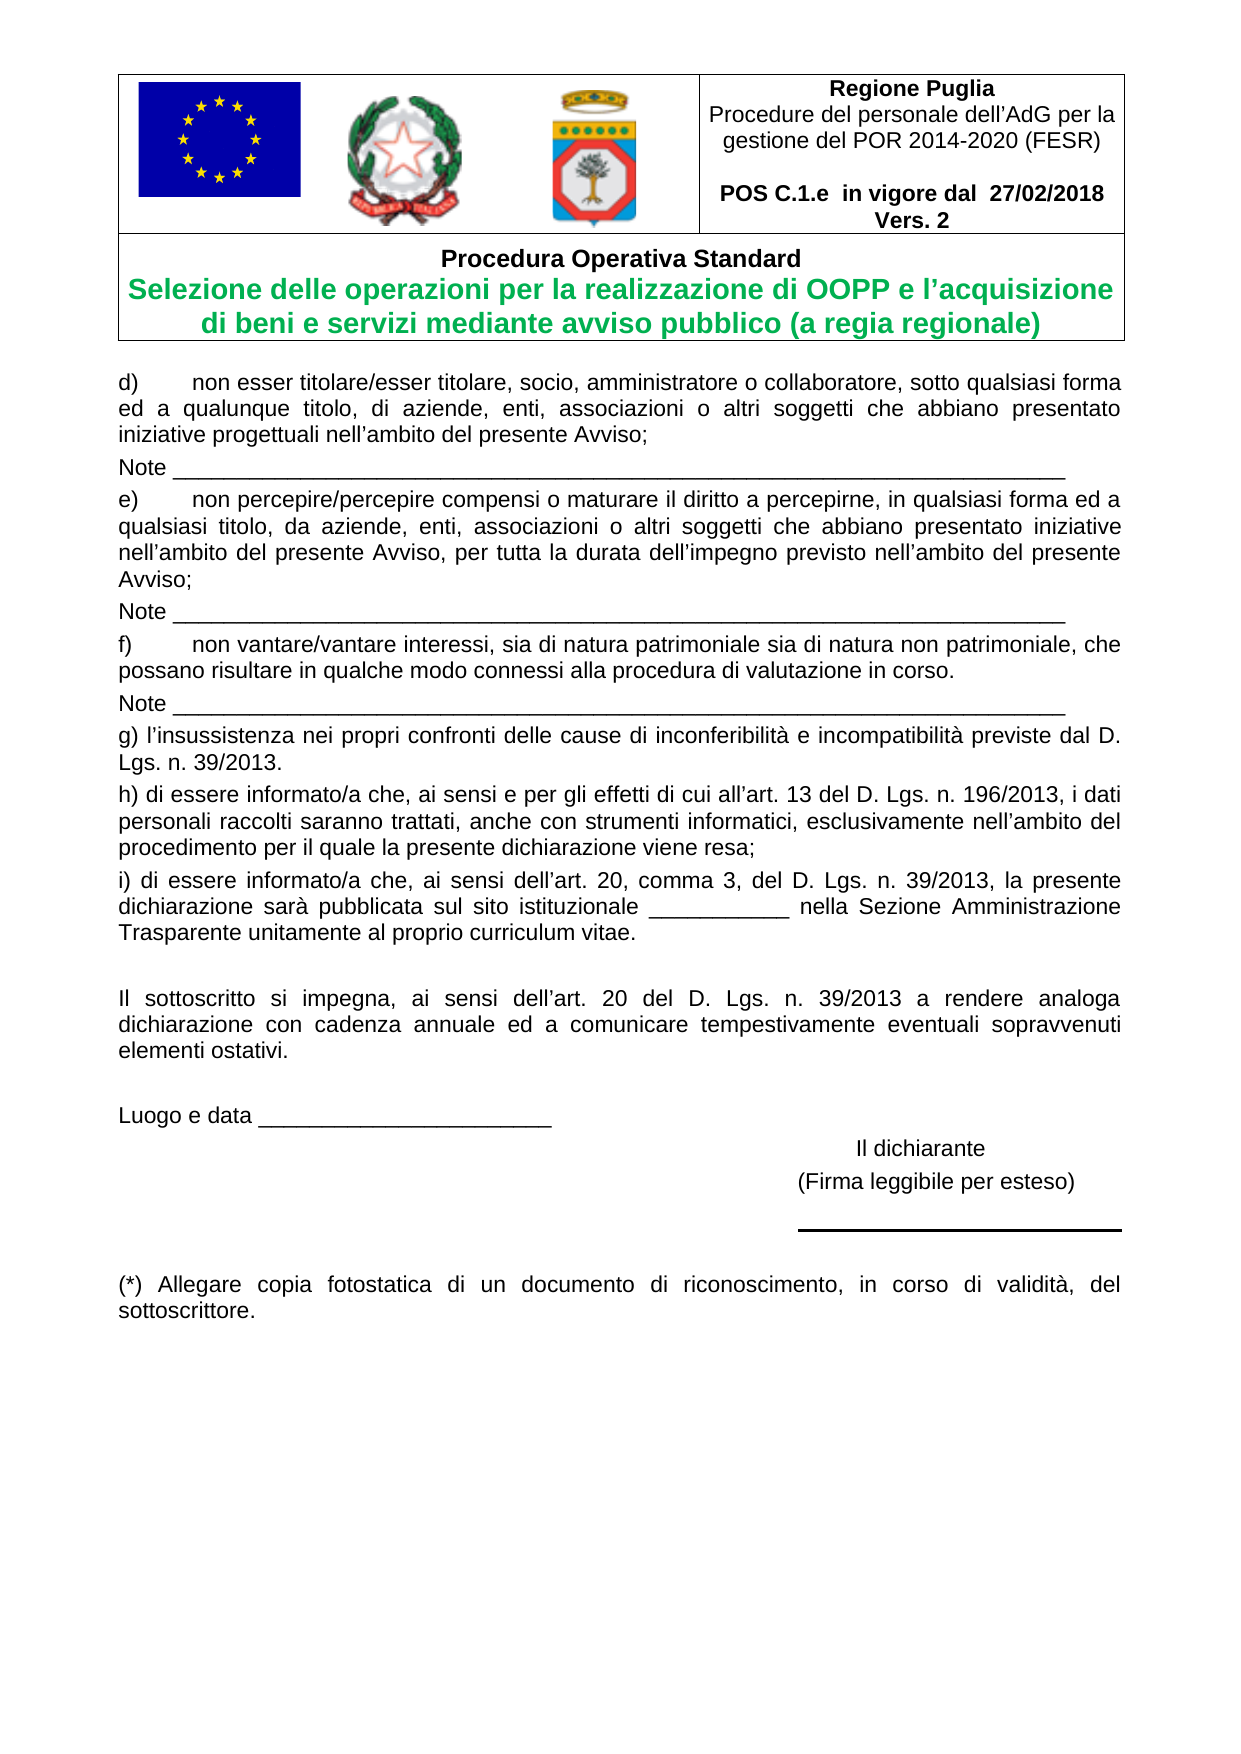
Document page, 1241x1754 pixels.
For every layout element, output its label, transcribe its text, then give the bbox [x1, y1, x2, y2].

text e) non percepire/percepire compensi o maturare il diritto a percepirne, in qualsiasi forma ed a qualsiasi titolo, da aziende, enti, associazioni o altri soggetti che abbiano presentato iniziative nell’ambito del presente Avviso, per tutta la durata dell’impegno previsto nell’ambito del presente Avviso; [118, 486, 1122, 592]
text (*) Allegare copia fotostatica di un documento di riconoscimento, in corso di validità, del sottoscrittore. [118, 1271, 1122, 1323]
picture [347, 96, 462, 226]
text Note ______________________________________________________________________ [118, 598, 1122, 624]
text Il dichiarante [797, 1135, 1122, 1161]
text Il sottoscritto si impegna, ai sensi dell’art. 20 del D. Lgs. n. 39/2013 a rendere analoga dichiarazione con cadenza annuale ed a comunicare tempestivamente eventuali sopravvenuti elementi ostativi. [118, 984, 1122, 1063]
picture [138, 82, 301, 197]
text g) l’insussistenza nei propri confronti delle cause di inconferibilità e incompatibilità previste dal D. Lgs. n. 39/2013. [118, 722, 1122, 775]
text Note ______________________________________________________________________ [118, 454, 1122, 480]
text f) non vantare/vantare interessi, sia di natura patrimoniale sia di natura non patrimoniale, che possano risultare in qualche modo connessi alla procedura di valutazione in corso. [118, 631, 1122, 683]
text i) di essere informato/a che, ai sensi dell’art. 20, comma 3, del D. Lgs. n. 39/2013, la presente dichiarazione sarà pubblicata sul sito istituzionale ___________ nella Sezione Amministrazione Trasparente unitamente al proprio curriculum vitae. [118, 867, 1122, 946]
text d) non esser titolare/esser titolare, socio, amministratore o collaboratore, sotto qualsiasi forma ed a qualunque titolo, di aziende, enti, associazioni o altri soggetti che abbiano presentato iniziative progettuali nell’ambito del presente Avviso; [118, 368, 1122, 448]
text Note ______________________________________________________________________ [118, 690, 1122, 716]
text (Firma leggibile per esteso) [797, 1168, 1122, 1194]
text h) di essere informato/a che, ai sensi e per gli effetti di cui all’art. 13 del D. Lgs. n. 196/2013, i dati personali raccolti saranno trattati, anche con strumenti informatici, esclusivamente nell’ambito del procedimento per il quale la presente dichiarazione viene resa; [118, 781, 1122, 860]
text Luogo e data _______________________ [118, 1102, 1122, 1129]
picture [552, 90, 637, 228]
